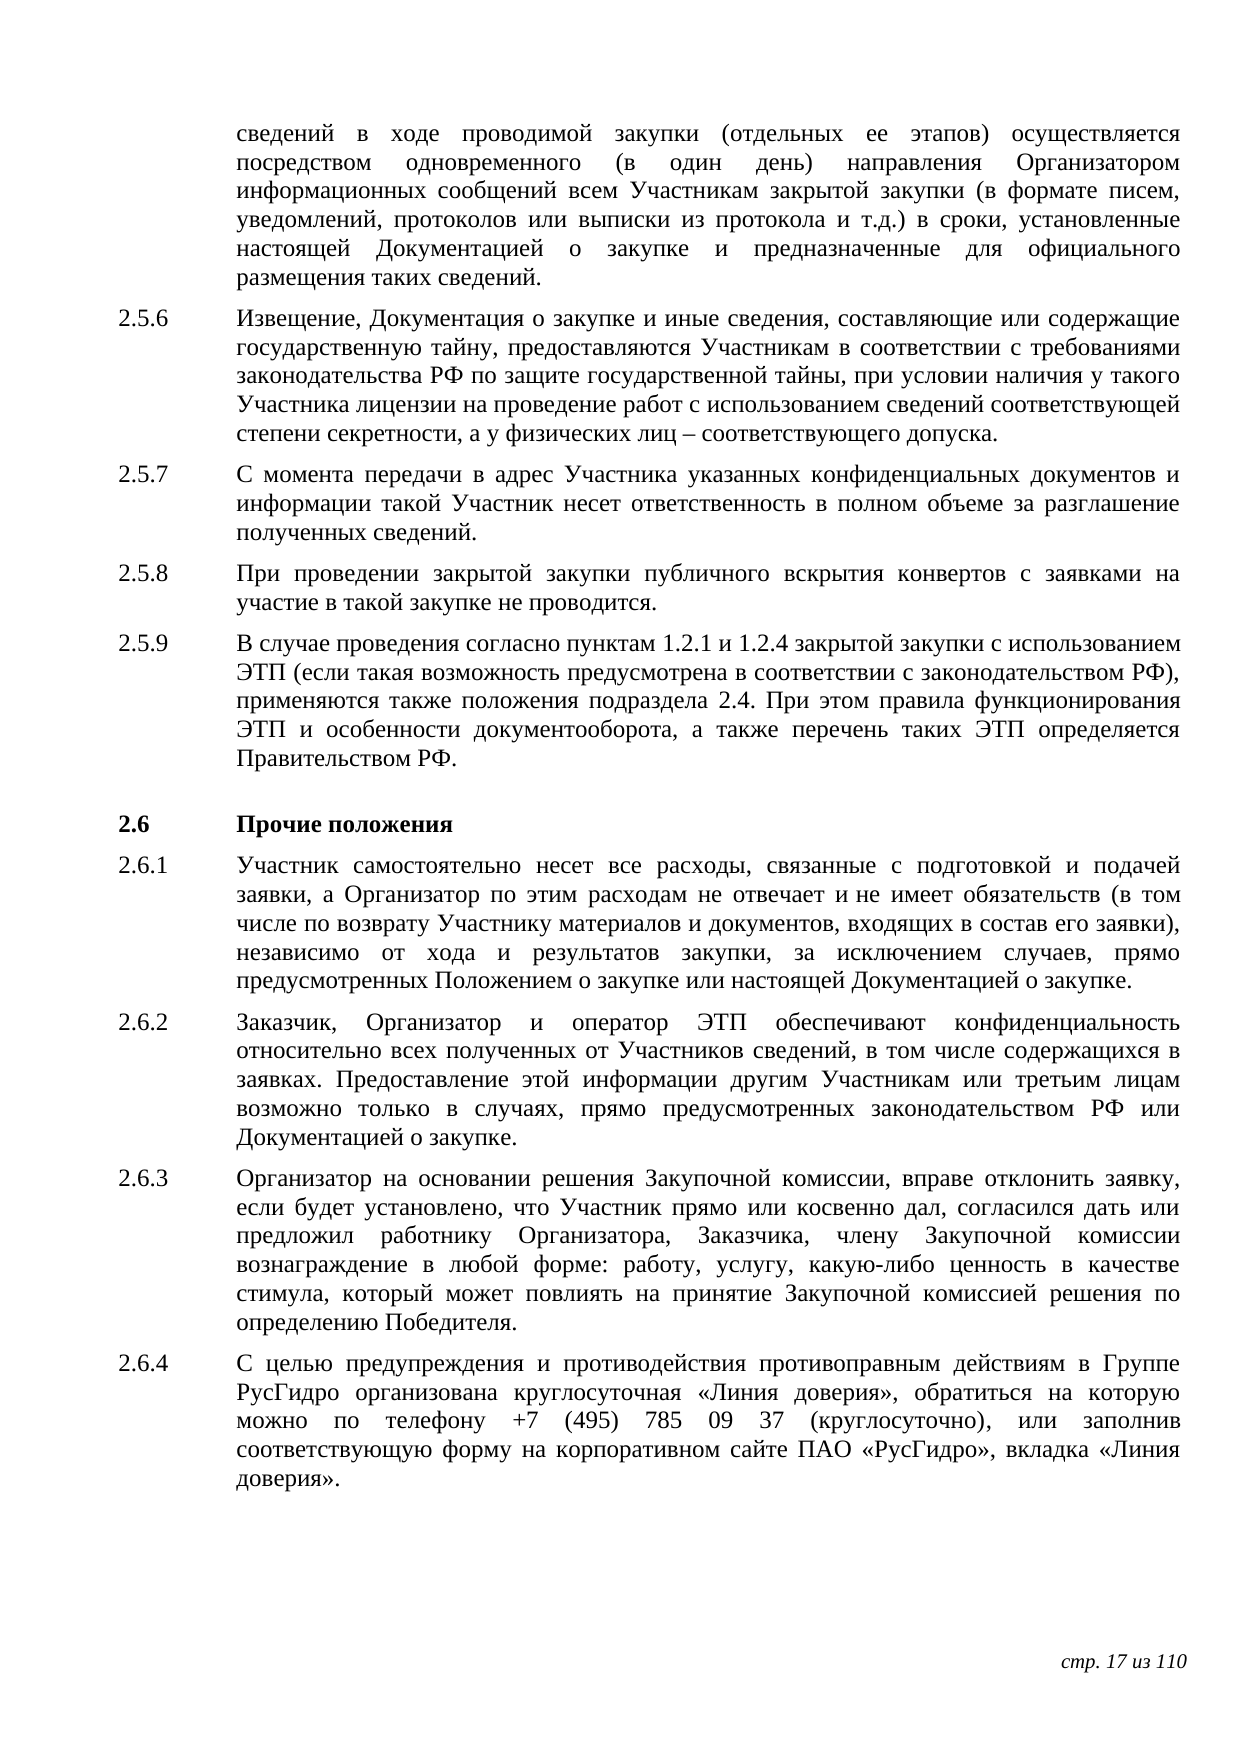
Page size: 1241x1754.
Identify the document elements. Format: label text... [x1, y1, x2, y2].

text Организатор на основании решения Закупочной комиссии, вправе отклонить заявку, если будет установлено, что Участник прямо или косвенно дал, согласился дать или предложил работнику Организатора, Заказчика, члену Закупочной комиссии вознаграждение в любой форме: работу, услугу, какую-либо ценность в качестве стимула, который может повлиять на принятие Закупочной комиссией решения по определению Победителя. [118, 1163, 1181, 1336]
text С целью предупреждения и противодействия противоправным действиям в Группе РусГидро организована круглосуточная «Линия доверия», обратиться на которую можно по телефону +7 (495) 785 09 37 (круглосуточно), или заполнив соответствующую форму на корпоративном сайте ПАО «РусГидро», вкладка «Линия доверия». [118, 1348, 1181, 1492]
text В случае проведения согласно пунктам 1.2.1 и 1.2.4 закрытой закупки с использованием ЭТП (если такая возможность предусмотрена в соответствии с законодательством РФ), применяются также положения подраздела 2.4. При этом правила функционирования ЭТП и особенности документооборота, а также перечень таких ЭТП определяется Правительством РФ. [118, 628, 1181, 772]
text Участник самостоятельно несет все расходы, связанные с подготовкой и подачей заявки, а Организатор по этим расходам не отвечает и не имеет обязательств (в том числе по возврату Участнику материалов и документов, входящих в состав его заявки), независимо от хода и результатов закупки, за исключением случаев, прямо предусмотренных Положением о закупке или настоящей Документацией о закупке. [118, 851, 1181, 994]
subtitle Прочие положения [118, 809, 1181, 838]
text При проведении закрытой закупки публичного вскрытия конвертов с заявками на участие в такой закупке не проводится. [118, 558, 1181, 616]
text С момента передачи в адрес Участника указанных конфиденциальных документов и информации такой Участник несет ответственность в полном объеме за разглашение полученных сведений. [118, 459, 1181, 546]
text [118, 118, 1181, 291]
text Заказчик, Организатор и оператор ЭТП обеспечивают конфиденциальность относительно всех полученных от Участников сведений, в том числе содержащихся в заявках. Предоставление этой информации другим Участникам или третьим лицам возможно только в случаях, прямо предусмотренных законодательством РФ или Документацией о закупке. [118, 1007, 1181, 1151]
text Извещение, Документация о закупке и иные сведения, составляющие или содержащие государственную тайну, предоставляются Участникам в соответствии с требованиями законодательства РФ по защите государственной тайны, при условии наличия у такого Участника лицензии на проведение работ с использованием сведений соответствующей степени секретности, а у физических лиц – соответствующего допуска. [118, 303, 1181, 447]
